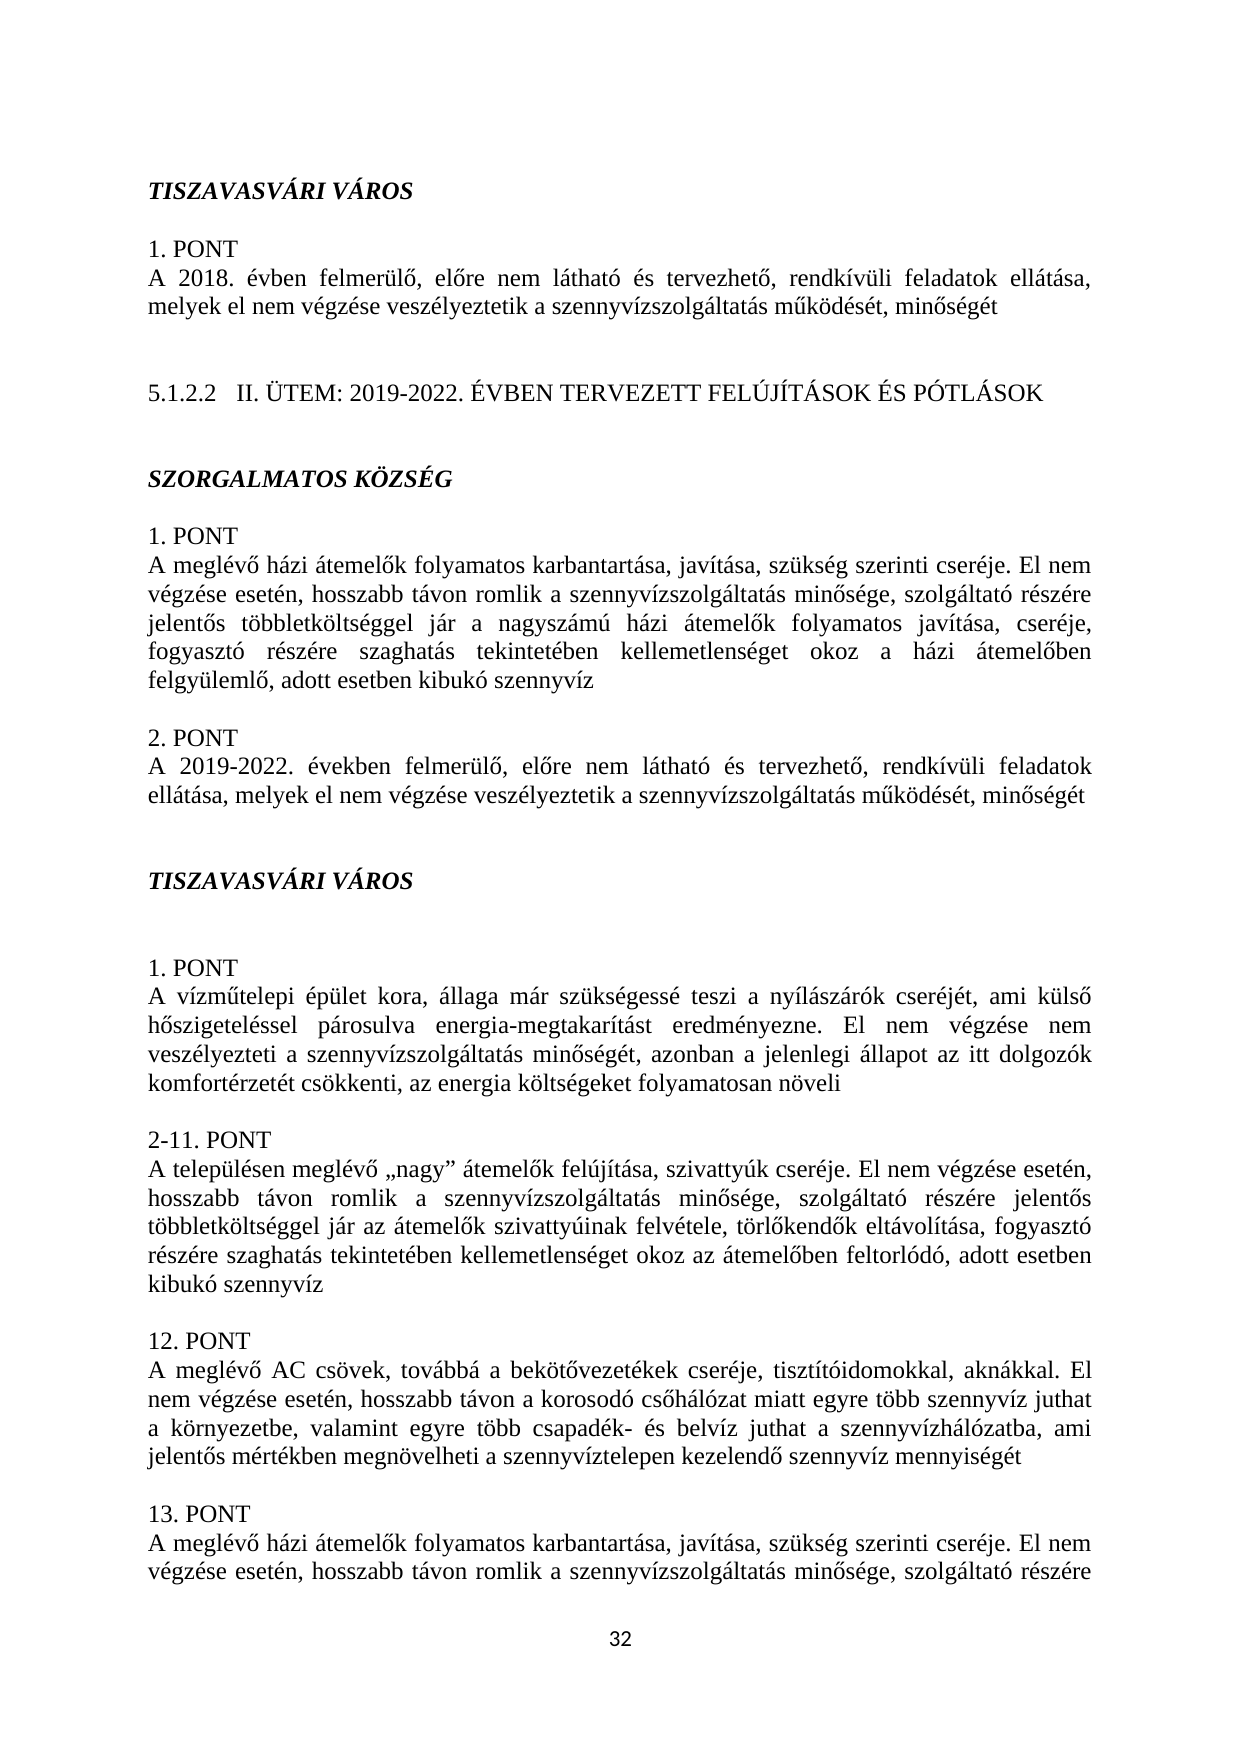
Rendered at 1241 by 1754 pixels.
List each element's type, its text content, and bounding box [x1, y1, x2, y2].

text A meglévő házi átemelők folyamatos karbantartása, javítása, szükség szerinti cseréje. El nem végzése esetén, hosszabb távon romlik a szennyvízszolgáltatás minősége, szolgáltató részére jelentős többletköltséggel jár a nagyszámú házi átemelők folyamatos javítása, cseréje, fogyasztó részére szaghatás tekintetében kellemetlenséget okoz a házi átemelőben felgyülemlő, adott esetben kibukó szennyvíz [148, 550, 1093, 694]
text tiszavasvári város [148, 176, 1093, 205]
text A településen meglévő „nagy” átemelők felújítása, szivattyúk cseréje. El nem végzése esetén, hosszabb távon romlik a szennyvízszolgáltatás minősége, szolgáltató részére jelentős többletköltséggel jár az átemelők szivattyúinak felvétele, törlőkendők eltávolítása, fogyasztó részére szaghatás tekintetében kellemetlenséget okoz az átemelőben feltorlódó, adott esetben kibukó szennyvíz [148, 1154, 1093, 1298]
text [148, 263, 1093, 320]
text 12. pont [148, 1326, 1093, 1355]
text 2. pont [148, 723, 1093, 751]
text tiszavasvári város [148, 866, 1093, 895]
text A vízműtelepi épület kora, állaga már szükségessé teszi a nyílászárók cseréjét, ami külső hőszigeteléssel párosulva energia-megtakarítást eredményezne. El nem végzése nem veszélyezteti a szennyvízszolgáltatás minőségét, azonban a jelenlegi állapot az itt dolgozók komfortérzetét csökkenti, az energia költségeket folyamatosan növeli [148, 981, 1093, 1096]
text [148, 1528, 1093, 1585]
text 2-11. pont [148, 1125, 1093, 1154]
text 1. pont [148, 953, 1093, 981]
text A meglévő AC csövek, továbbá a bekötővezetékek cseréje, tisztítóidomokkal, aknákkal. El nem végzése esetén, hosszabb távon a korosodó csőhálózat miatt egyre több szennyvíz juthat a környezetbe, valamint egyre több csapadék- és belvíz juthat a szennyvízhálózatba, ami jelentős mértékben megnövelheti a szennyvíztelepen kezelendő szennyvíz mennyiségét [148, 1355, 1093, 1470]
text 5.1.2.2 II. ÜTEM: 2019-2022. évben tervezett felújítások és pótlások [148, 378, 1093, 406]
text A 2019-2022. években felmerülő, előre nem látható és tervezhető, rendkívüli feladatok ellátása, melyek el nem végzése veszélyeztetik a szennyvízszolgáltatás működését, minőségét [148, 751, 1093, 809]
text 1. pont [148, 234, 1093, 263]
text 13. pont [148, 1499, 1093, 1528]
text 1. pont [148, 521, 1093, 550]
text Szorgalmatos község [148, 464, 1093, 493]
